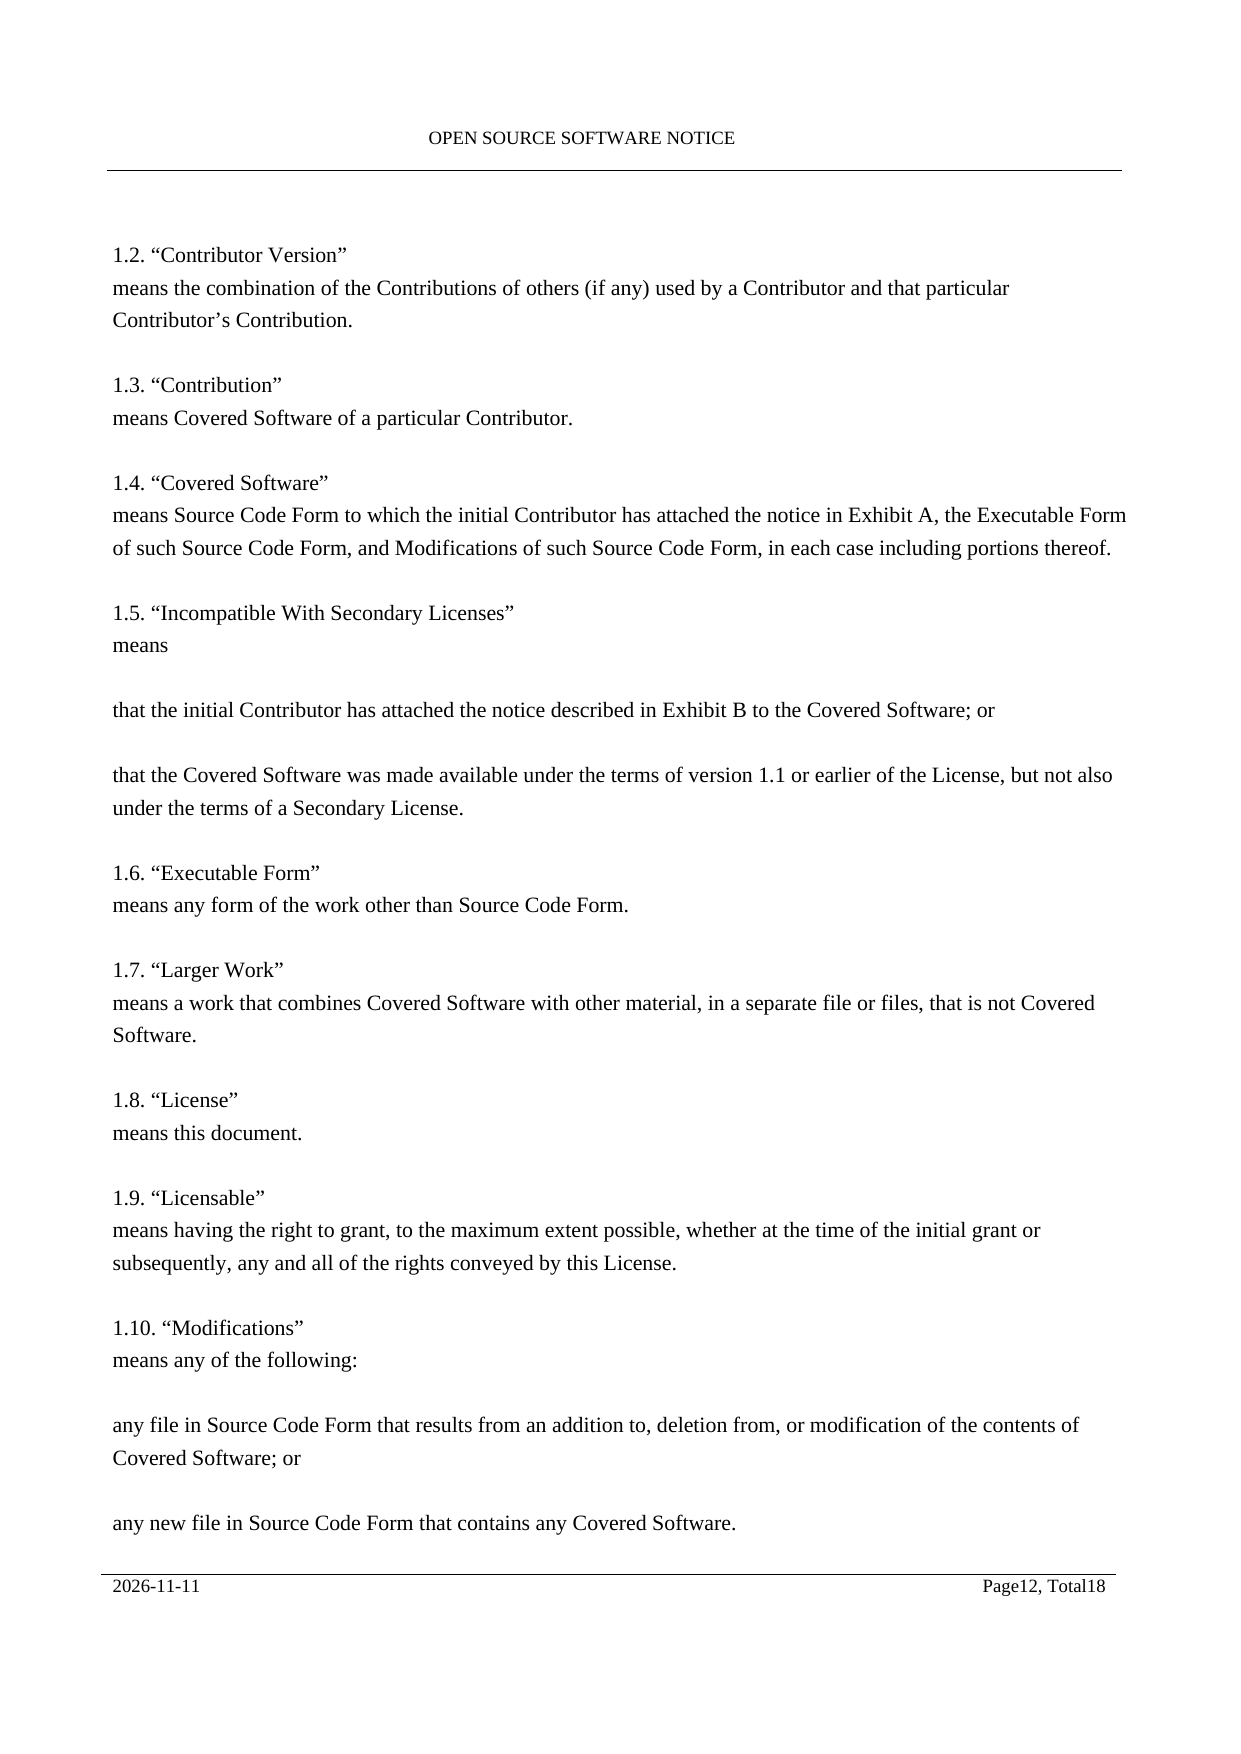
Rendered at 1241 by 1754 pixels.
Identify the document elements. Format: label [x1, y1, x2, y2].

text [112, 206, 1128, 1539]
